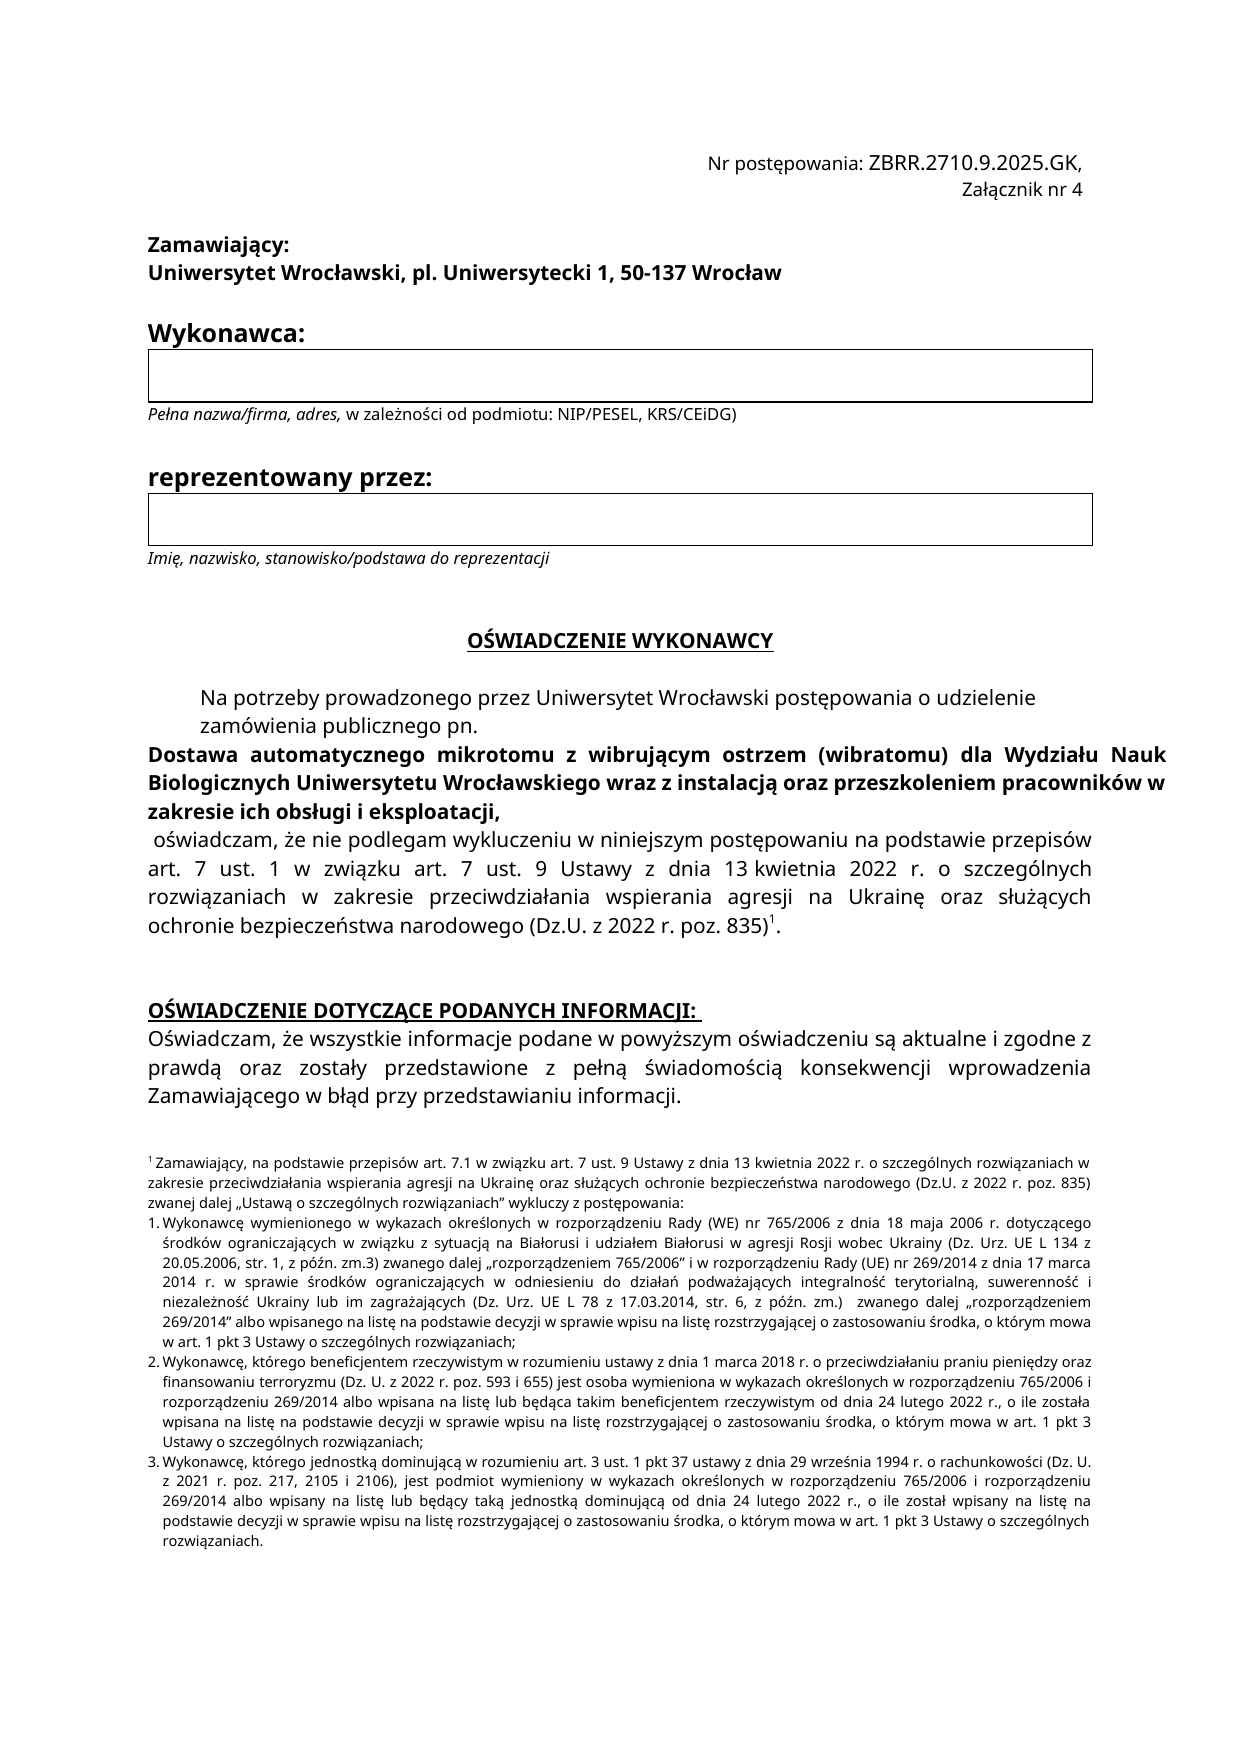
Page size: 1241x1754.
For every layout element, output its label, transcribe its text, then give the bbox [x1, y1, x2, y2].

text Załącznik nr 4 [148, 176, 1082, 202]
text OŚWIADCZENIE DOTYCZĄCE PODANYCH INFORMACJI: [148, 996, 1096, 1024]
text Wykonawca: [148, 315, 1093, 349]
text reprezentowany przez: [148, 459, 1078, 493]
table_header [149, 350, 1092, 401]
text Uniwersytet Wrocławski, pl. Uniwersytecki 1, 50-137 Wrocław [148, 258, 1093, 287]
text OŚWIADCZENIE WYKONAWCY [148, 626, 1093, 655]
text 1 Zamawiający, na podstawie przepisów art. 7.1 w związku art. 7 ust. 9 Ustawy z dnia 13 kwietnia 2022 r. o szczególnych rozwiązaniach w zakresie przeciwdziałania wspierania agresji na Ukrainę oraz służących ochronie bezpieczeństwa narodowego (Dz.U. z 2022 r. poz. 835) zwanej dalej „Ustawą o szczególnych rozwiązaniach” wykluczy z postępowania: [148, 1153, 1093, 1213]
text Nr postępowania: ZBRR.2710.9.2025.GK, [148, 148, 1082, 176]
text Na potrzeby prowadzonego przez Uniwersytet Wrocławski postępowania o udzielenie zamówienia publicznego pn. [200, 683, 1093, 740]
text Dostawa automatycznego mikrotomu z wibrującym ostrzem (wibratomu) dla Wydziału Nauk Biologicznych Uniwersytetu Wrocławskiego wraz z instalacją oraz przeszkoleniem pracowników w zakresie ich obsługi i eksploatacji, [148, 740, 1166, 825]
text Imię, nazwisko, stanowisko/podstawa do reprezentacji [148, 546, 1078, 569]
text Oświadczam, że wszystkie informacje podane w powyższym oświadczeniu są aktualne i zgodne z prawdą oraz zostały przedstawione z pełną świadomością konsekwencji wprowadzenia Zamawiającego w błąd przy przedstawianiu informacji. [148, 1024, 1093, 1110]
list Wykonawcę wymienionego w wykazach określonych w rozporządzeniu Rady (WE) nr 765/2006 z dnia 18 maja 2006 r. dotyczącego środków ograniczających w związku z sytuacją na Białorusi i udziałem Białorusi w agresji Rosji wobec Ukrainy (Dz. Urz. UE L 134 z 20.05.2006, str. 1, z późn. zm.3) zwanego dalej „rozporządzeniem 765/2006” i w rozporządzeniu Rady (UE) nr 269/2014 z dnia 17 marca 2014 r. w sprawie środków ograniczających w odniesieniu do działań podważających integralność terytorialną, suwerenność i niezależność Ukrainy lub im zagrażających (Dz. Urz. UE L 78 z 17.03.2014, str. 6, z późn. zm.) zwanego dalej „rozporządzeniem 269/2014” albo wpisanego na listę na podstawie decyzji w sprawie wpisu na listę rozstrzygającej o zastosowaniu środka, o którym mowa w art. 1 pkt 3 Ustawy o szczególnych rozwiązaniach; [148, 1213, 1093, 1352]
table_header [149, 494, 1092, 545]
text Zamawiający: [148, 230, 1093, 258]
list Wykonawcę, którego jednostką dominującą w rozumieniu art. 3 ust. 1 pkt 37 ustawy z dnia 29 września 1994 r. o rachunkowości (Dz. U. z 2021 r. poz. 217, 2105 i 2106), jest podmiot wymieniony w wykazach określonych w rozporządzeniu 765/2006 i rozporządzeniu 269/2014 albo wpisany na listę lub będący taką jednostką dominującą od dnia 24 lutego 2022 r., o ile został wpisany na listę na podstawie decyzji w sprawie wpisu na listę rozstrzygającej o zastosowaniu środka, o którym mowa w art. 1 pkt 3 Ustawy o szczególnych rozwiązaniach. [148, 1451, 1093, 1551]
text Pełna nazwa/firma, adres, w zależności od podmiotu: NIP/PESEL, KRS/CEiDG) [148, 403, 1078, 425]
list Wykonawcę, którego beneficjentem rzeczywistym w rozumieniu ustawy z dnia 1 marca 2018 r. o przeciwdziałaniu praniu pieniędzy oraz finansowaniu terroryzmu (Dz. U. z 2022 r. poz. 593 i 655) jest osoba wymieniona w wykazach określonych w rozporządzeniu 765/2006 i rozporządzeniu 269/2014 albo wpisana na listę lub będąca takim beneficjentem rzeczywistym od dnia 24 lutego 2022 r., o ile została wpisana na listę na podstawie decyzji w sprawie wpisu na listę rozstrzygającej o zastosowaniu środka, o którym mowa w art. 1 pkt 3 Ustawy o szczególnych rozwiązaniach; [148, 1352, 1093, 1451]
text oświadczam, że nie podlegam wykluczeniu w niniejszym postępowaniu na podstawie przepisów art. 7 ust. 1 w związku art. 7 ust. 9 Ustawy z dnia 13 kwietnia 2022 r. o szczególnych rozwiązaniach w zakresie przeciwdziałania wspierania agresji na Ukrainę oraz służących ochronie bezpieczeństwa narodowego (Dz.U. z 2022 r. poz. 835)1. [148, 825, 1093, 939]
